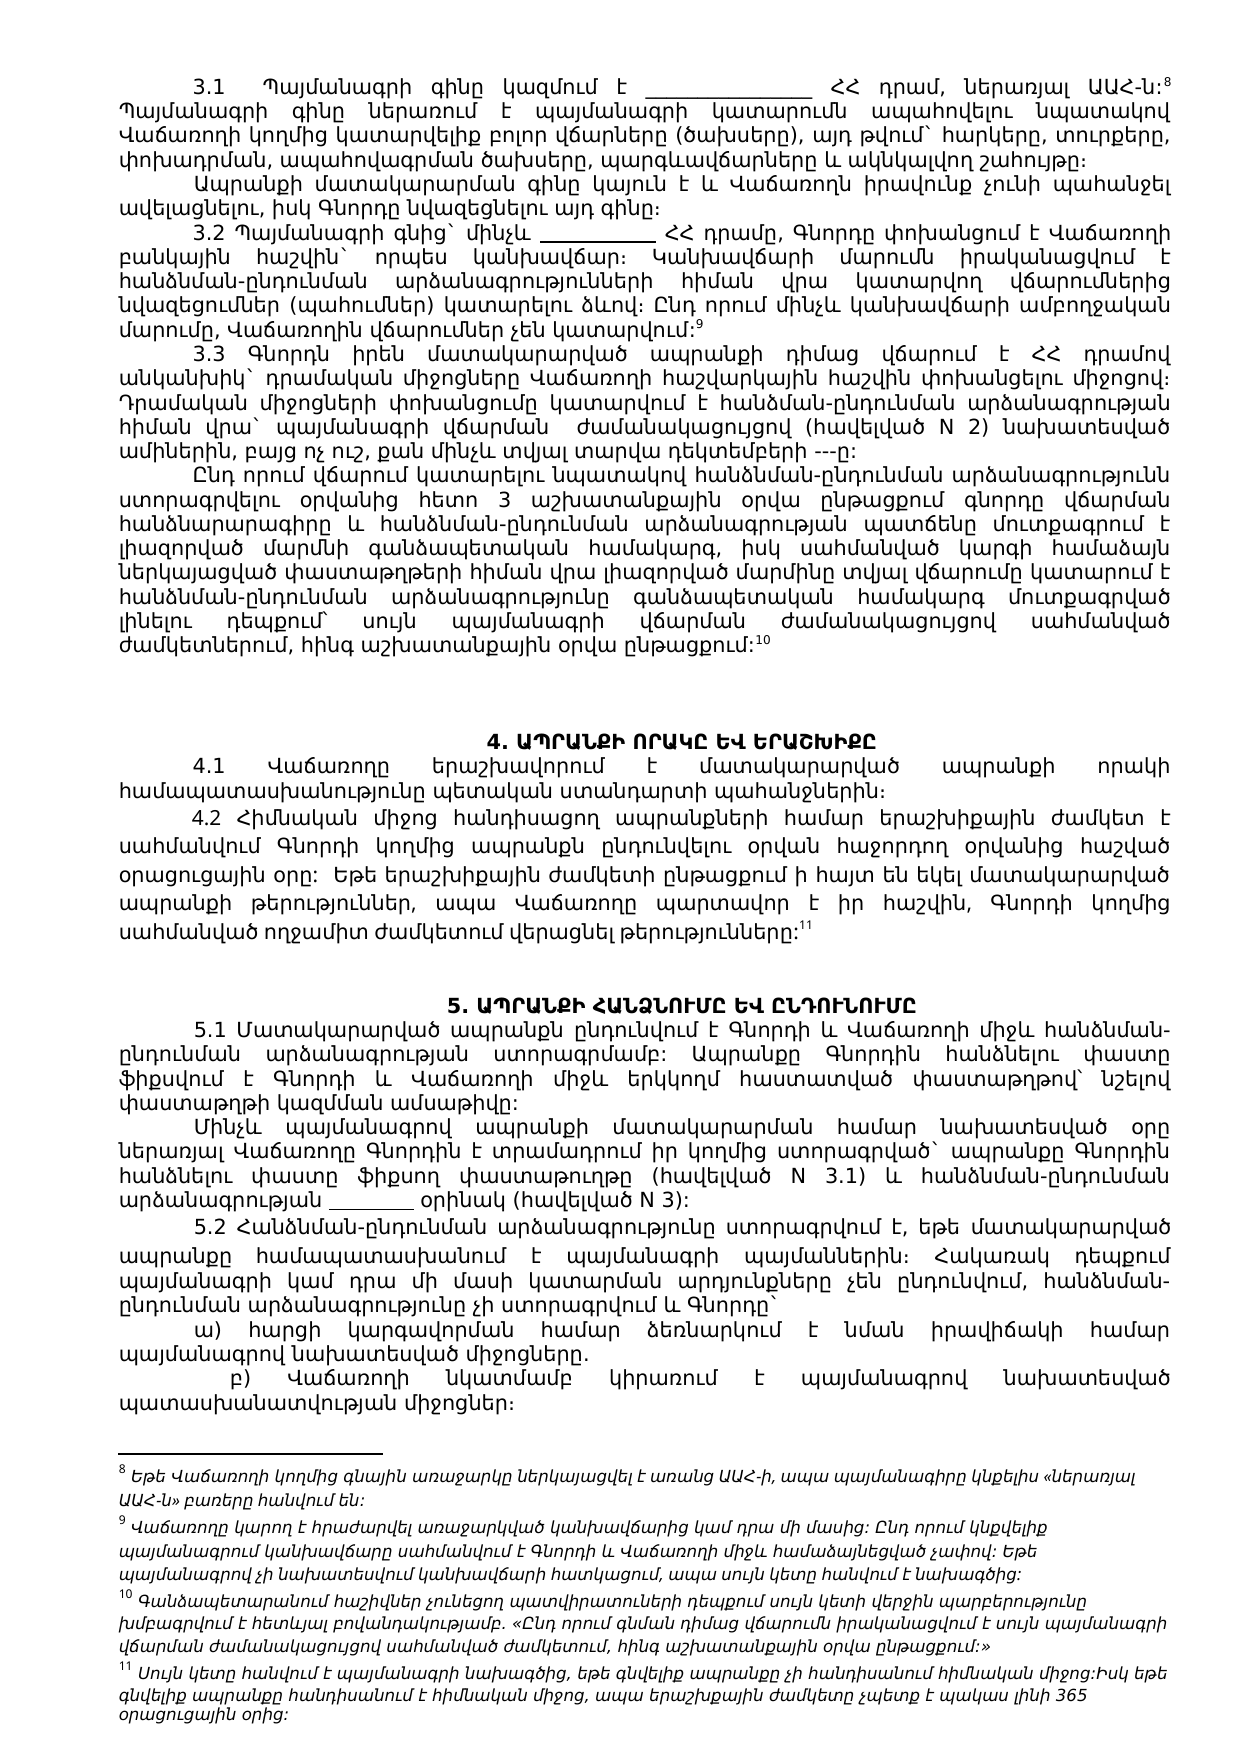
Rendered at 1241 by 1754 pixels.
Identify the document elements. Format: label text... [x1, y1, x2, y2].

text 5. ԱՊՐԱՆՔԻ ՀԱՆՁՆՈՒՄԸ ԵՎ ԸՆԴՈՒՆՈՒՄԸ [118, 994, 1171, 1018]
text 3.1 Պայմանագրի գինը կազմում է ________________ ՀՀ դրամ, ներառյալ ԱԱՀ-ն: Պայմանագրի գինը ներառում է պայմանագրի կատարումն ապահովելու նպատակով Վաճառողի կողմից կատարվելիք բոլոր վճարները (ծախսերը), այդ թվում` հարկերը, տուրքերը, փոխադրման, ապահովագրման ծախսերը, պարգևավճարները և ակնկալվող շահույթը։ [118, 75, 1171, 172]
text 5.1 Մատակարարված ապրանքն ընդունվում է Գնորդի և Վաճառողի միջև հանձնման-ընդունման արձանագրության ստորագրմամբ: Ապրանքը Գնորդին հանձնելու փաստը ֆիքսվում է Գնորդի և Վաճառողի միջև երկկողմ հաստատված փաստաթղթով՝ նշելով փաստաթղթի կազմման ամսաթիվը: [118, 1018, 1171, 1115]
text 4. ԱՊՐԱՆՔԻ ՈՐԱԿԸ ԵՎ ԵՐԱՇԽԻՔԸ [118, 730, 1171, 754]
text ա) հարցի կարգավորման համար ձեռնարկում է նման իրավիճակի համար պայմանագրով նախատեսված միջոցները. [118, 1318, 1171, 1366]
text Ընդ որում վճարում կատարելու նպատակով հանձնման-ընդունման արձանագրությունն ստորագրվելու օրվանից հետո 3 աշխատանքային օրվա ընթացքում գնորդը վճարման հանձնարարագիրը և հանձնման-ընդունման արձանագրության պատճենը մուտքագրում է լիազորված մարմնի գանձապետական համակարգ, իսկ սահմանված կարգի համաձայն ներկայացված փաստաթղթերի հիման վրա լիազորված մարմինը տվյալ վճարումը կատարում է հանձնման-ընդունման արձանագրությունը գանձապետական համակարգ մուտքագրված լինելու դեպքում՝ սույն պայմանագրի վճարման ժամանակացույցով սահմանված ժամկետներում, հինգ աշխատանքային օրվա ընթացքում: [118, 463, 1171, 657]
text Ապրանքի մատակարարման գինը կայուն է և Վաճառողն իրավունք չունի պահանջել ավելացնելու, իսկ Գնորդը նվազեցնելու այդ գինը։ [118, 172, 1171, 221]
text 4.1 Վաճառողը երաշխավորում է մատակարարված ապրանքի որակի համապատասխանությունը պետական ստանդարտի պահանջներին։ [118, 754, 1171, 803]
text 3.3 Գնորդն իրեն մատակարարված ապրանքի դիմաց վճարում է ՀՀ դրամով անկանխիկ` դրամական միջոցները Վաճառողի հաշվարկային հաշվին փոխանցելու միջոցով։ Դրամական միջոցների փոխանցումը կատարվում է հանձման-ընդունման արձանագրության հիման վրա` պայմանագրի վճարման ժամանակացույցով (հավելված N 2) նախատեսված ամիներին, բայց ոչ ուշ, քան մինչև տվյալ տարվա դեկտեմբերի ---ը: [118, 342, 1171, 463]
text 4.2 Հիմնական միջոց հանդիսացող ապրանքների համար երաշխիքային ժամկետ է սահմանվում Գնորդի կողմից ապրանքն ընդունվելու օրվան հաջորդող օրվանից հաշված օրացուցային օրը: Եթե երաշխիքային ժամկետի ընթացքում ի հայտ են եկել մատակարարված ապրանքի թերություններ, ապա Վաճառողը պարտավոր է իր հաշվին, Գնորդի կողմից սահմանված ողջամիտ ժամկետում վերացնել թերությունները: [118, 803, 1171, 945]
text բ) Վաճառողի նկատմամբ կիրառում է պայմանագրով նախատեսված պատասխանատվության միջոցներ։ [118, 1366, 1171, 1415]
text Մինչև պայմանագրով ապրանքի մատակարարման համար նախատեսված օրը ներառյալ Վաճառողը Գնորդին է տրամադրում իր կողմից ստորագրված` ապրանքը Գնորդին հանձնելու փաստը ֆիքսող փաստաթուղթը (հավելված N 3.1) և հանձնման-ընդունման արձանագրության օրինակ (հավելված N 3): [118, 1115, 1171, 1212]
text 5.2 Հանձնման-ընդունման արձանագրությունը ստորագրվում է, եթե մատակարարված ապրանքը համապատասխանում է պայմանագրի պայմաններին։ Հակառակ դեպքում պայմանագրի կամ դրա մի մասի կատարման արդյունքները չեն ընդունվում, հանձնման-ընդունման արձանագրությունը չի ստորագրվում և Գնորդը` [118, 1212, 1171, 1318]
text 3.2 Պայմանագրի գնից` մինչև ՀՀ դրամը, Գնորդը փոխանցում է Վաճառողի բանկային հաշվին` որպես կանխավճար։ Կանխավճարի մարումն իրականացվում է հանձնման-ընդունման արձանագրությունների հիման վրա կատարվող վճարումներից նվազեցումներ (պահումներ) կատարելու ձևով։ Ընդ որում մինչև կանխավճարի ամբողջական մարումը, Վաճառողին վճարումներ չեն կատարվում: [118, 221, 1171, 342]
